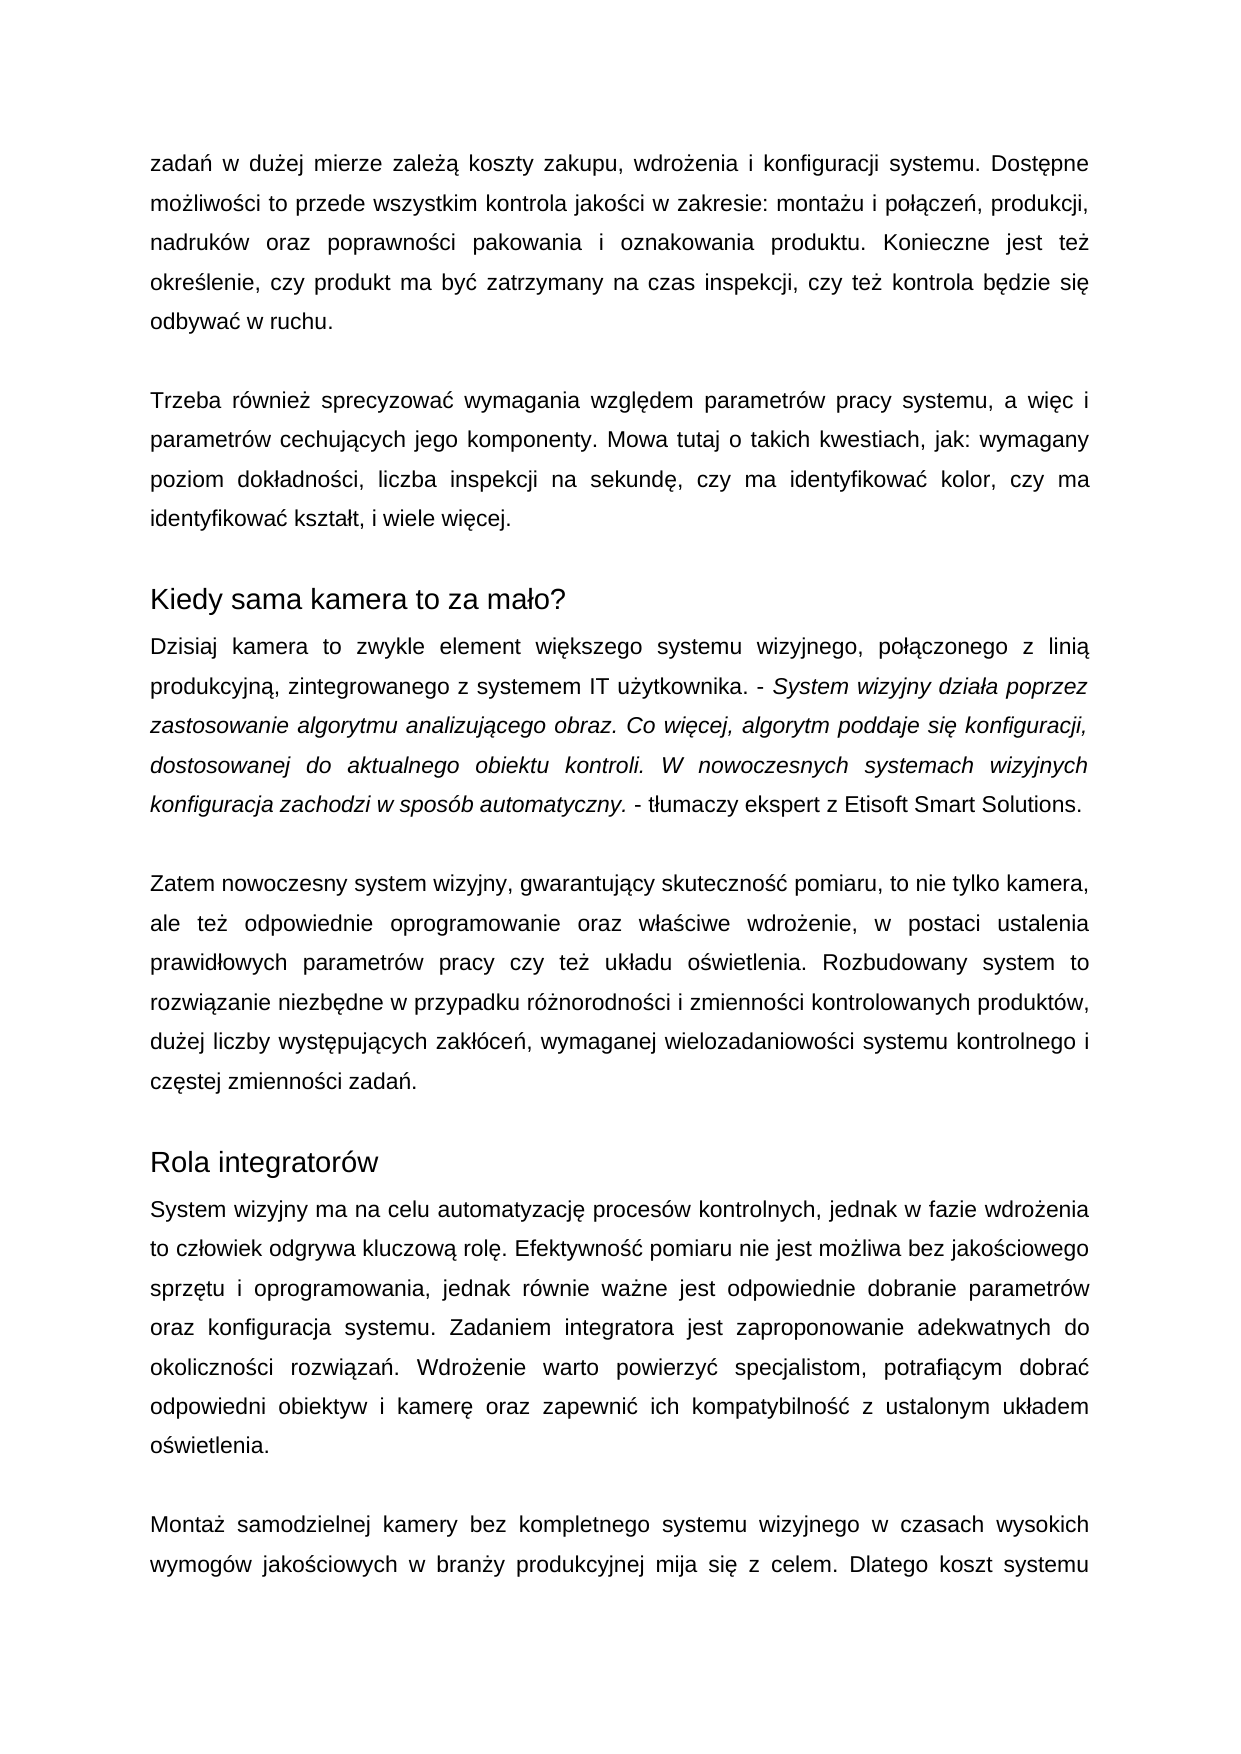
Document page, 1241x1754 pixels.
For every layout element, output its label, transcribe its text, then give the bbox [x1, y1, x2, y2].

subtitle Rola integratorów [150, 1144, 1090, 1178]
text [150, 150, 1090, 334]
text Trzeba również sprecyzować wymagania względem parametrów pracy systemu, a więc i parametrów cechujących jego komponenty. Mowa tutaj o takich kwestiach, jak: wymagany poziom dokładności, liczba inspekcji na sekundę, czy ma identyfikować kolor, czy ma identyfikować kształt, i wiele więcej. [150, 387, 1090, 532]
subtitle Kiedy sama kamera to za mało? [150, 582, 1090, 616]
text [150, 1511, 1090, 1577]
text System wizyjny ma na celu automatyzację procesów kontrolnych, jednak w fazie wdrożenia to człowiek odgrywa kluczową rolę. Efektywność pomiaru nie jest możliwa bez jakościowego sprzętu i oprogramowania, jednak równie ważne jest odpowiednie dobranie parametrów oraz konfiguracja systemu. Zadaniem integratora jest zaproponowanie adekwatnych do okoliczności rozwiązań. Wdrożenie warto powierzyć specjalistom, potrafiącym dobrać odpowiedni obiektyw i kamerę oraz zapewnić ich kompatybilność z ustalonym układem oświetlenia. [150, 1196, 1090, 1459]
text Zatem nowoczesny system wizyjny, gwarantujący skuteczność pomiaru, to nie tylko kamera, ale też odpowiednie oprogramowanie oraz właściwe wdrożenie, w postaci ustalenia prawidłowych parametrów pracy czy też układu oświetlenia. Rozbudowany system to rozwiązanie niezbędne w przypadku różnorodności i zmienności kontrolowanych produktów, dużej liczby występujących zakłóceń, wymaganej wielozadaniowości systemu kontrolnego i częstej zmienności zadań. [150, 870, 1090, 1094]
text Dzisiaj kamera to zwykle element większego systemu wizyjnego, połączonego z linią produkcyjną, zintegrowanego z systemem IT użytkownika. - System wizyjny działa poprzez zastosowanie algorytmu analizującego obraz. Co więcej, algorytm poddaje się konfiguracji, dostosowanej do aktualnego obiektu kontroli. W nowoczesnych systemach wizyjnych konfiguracja zachodzi w sposób automatyczny. - tłumaczy ekspert z Etisoft Smart Solutions. [150, 633, 1090, 818]
